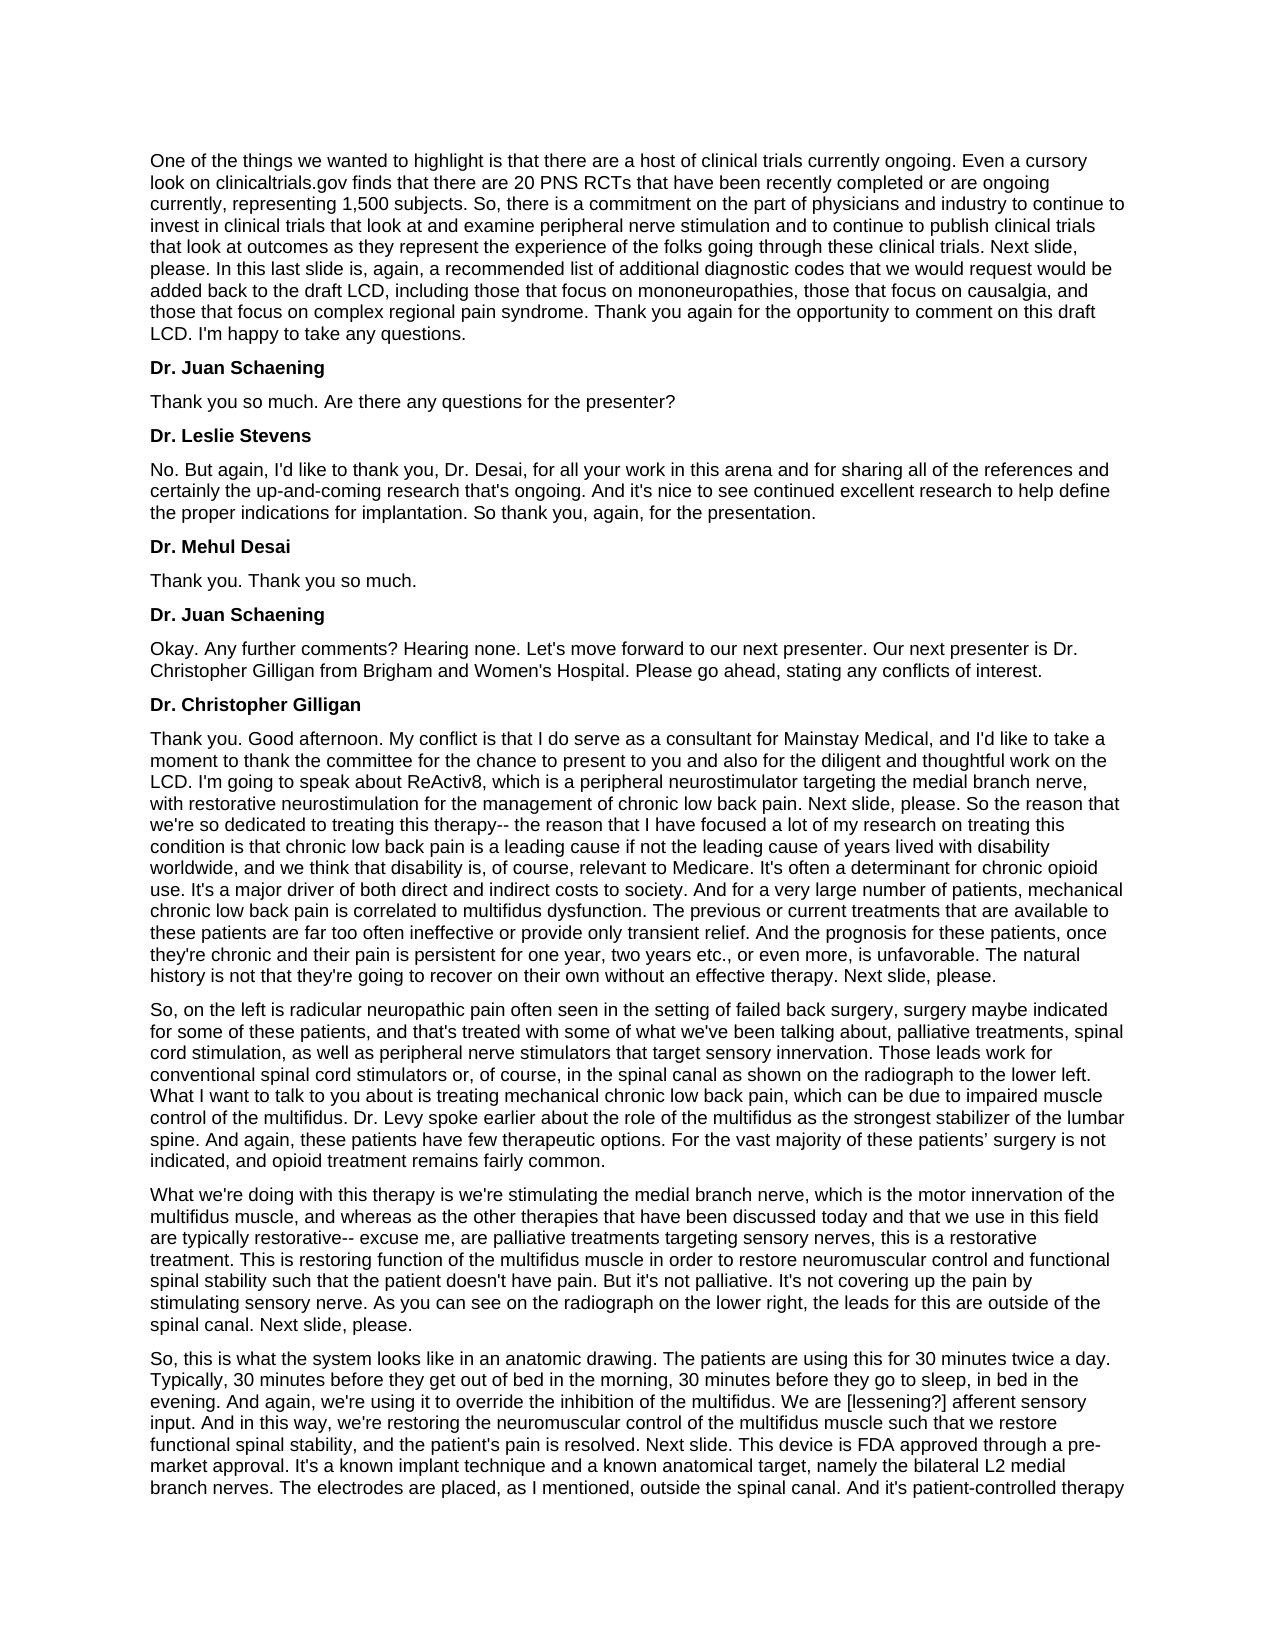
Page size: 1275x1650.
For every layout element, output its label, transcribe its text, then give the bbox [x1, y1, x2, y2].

text One of the things we wanted to highlight is that there are a host of clinical trials currently ongoing. Even a cursory look on clinicaltrials.gov finds that there are 20 PNS RCTs that have been recently completed or are ongoing currently, representing 1,500 subjects. So, there is a commitment on the part of physicians and industry to continue to invest in clinical trials that look at and examine peripheral nerve stimulation and to continue to publish clinical trials that look at outcomes as they represent the experience of the folks going through these clinical trials. Next slide, please. In this last slide is, again, a recommended list of additional diagnostic codes that we would request would be added back to the draft LCD, including those that focus on mononeuropathies, those that focus on causalgia, and those that focus on complex regional pain syndrome. Thank you again for the opportunity to comment on this draft LCD. I'm happy to take any questions. [150, 150, 1125, 344]
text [150, 1347, 1125, 1498]
text No. But again, I'd like to thank you, Dr. Desai, for all your work in this arena and for sharing all of the references and certainly the up-and-coming research that's ongoing. And it's nice to see continued excellent research to help define the proper indications for implantation. So thank you, again, for the presentation. [150, 459, 1125, 523]
text Thank you. Thank you so much. [150, 570, 1125, 592]
text Thank you so much. Are there any questions for the presenter? [150, 391, 1125, 412]
text Dr. Juan Schaening [150, 604, 1125, 626]
text So, on the left is radicular neuropathic pain often seen in the setting of failed back surgery, surgery maybe indicated for some of these patients, and that's treated with some of what we've been talking about, palliative treatments, spinal cord stimulation, as well as peripheral nerve stimulators that target sensory innervation. Those leads work for conventional spinal cord stimulators or, of course, in the spinal canal as shown on the radiograph to the lower left. What I want to talk to you about is treating mechanical chronic low back pain, which can be due to impaired muscle control of the multifidus. Dr. Levy spoke earlier about the role of the multifidus as the strongest stabilizer of the lumbar spine. And again, these patients have few therapeutic options. For the vast majority of these patients’ surgery is not indicated, and opioid treatment remains fairly common. [150, 999, 1125, 1172]
text Dr. Christopher Gilligan [150, 694, 1125, 715]
text Thank you. Good afternoon. My conflict is that I do serve as a consultant for Mainstay Medical, and I'd like to take a moment to thank the committee for the chance to present to you and also for the diligent and thoughtful work on the LCD. I'm going to speak about ReActiv8, which is a peripheral neurostimulator targeting the medial branch nerve, with restorative neurostimulation for the management of chronic low back pain. Next slide, please. So the reason that we're so dedicated to treating this therapy-- the reason that I have focused a lot of my research on treating this condition is that chronic low back pain is a leading cause if not the leading cause of years lived with disability worldwide, and we think that disability is, of course, relevant to Medicare. It's often a determinant for chronic opioid use. It's a major driver of both direct and indirect costs to society. And for a very large number of patients, mechanical chronic low back pain is correlated to multifidus dysfunction. The previous or current treatments that are available to these patients are far too often ineffective or provide only transient relief. And the prognosis for these patients, once they're chronic and their pain is persistent for one year, two years etc., or even more, is unfavorable. The natural history is not that they're going to recover on their own without an effective therapy. Next slide, please. [150, 728, 1125, 987]
text Okay. Any further comments? Hearing none. Let's move forward to our next presenter. Our next presenter is Dr. Christopher Gilligan from Brigham and Women's Hospital. Please go ahead, stating any conflicts of interest. [150, 638, 1125, 681]
text What we're doing with this therapy is we're stimulating the medial branch nerve, which is the motor innervation of the multifidus muscle, and whereas as the other therapies that have been discussed today and that we use in this field are typically restorative-- excuse me, are palliative treatments targeting sensory nerves, this is a restorative treatment. This is restoring function of the multifidus muscle in order to restore neuromuscular control and functional spinal stability such that the patient doesn't have pain. But it's not palliative. It's not covering up the pain by stimulating sensory nerve. As you can see on the radiograph on the lower right, the leads for this are outside of the spinal canal. Next slide, please. [150, 1184, 1125, 1335]
text Dr. Juan Schaening [150, 357, 1125, 378]
text Dr. Mehul Desai [150, 536, 1125, 557]
text Dr. Leslie Stevens [150, 425, 1125, 446]
